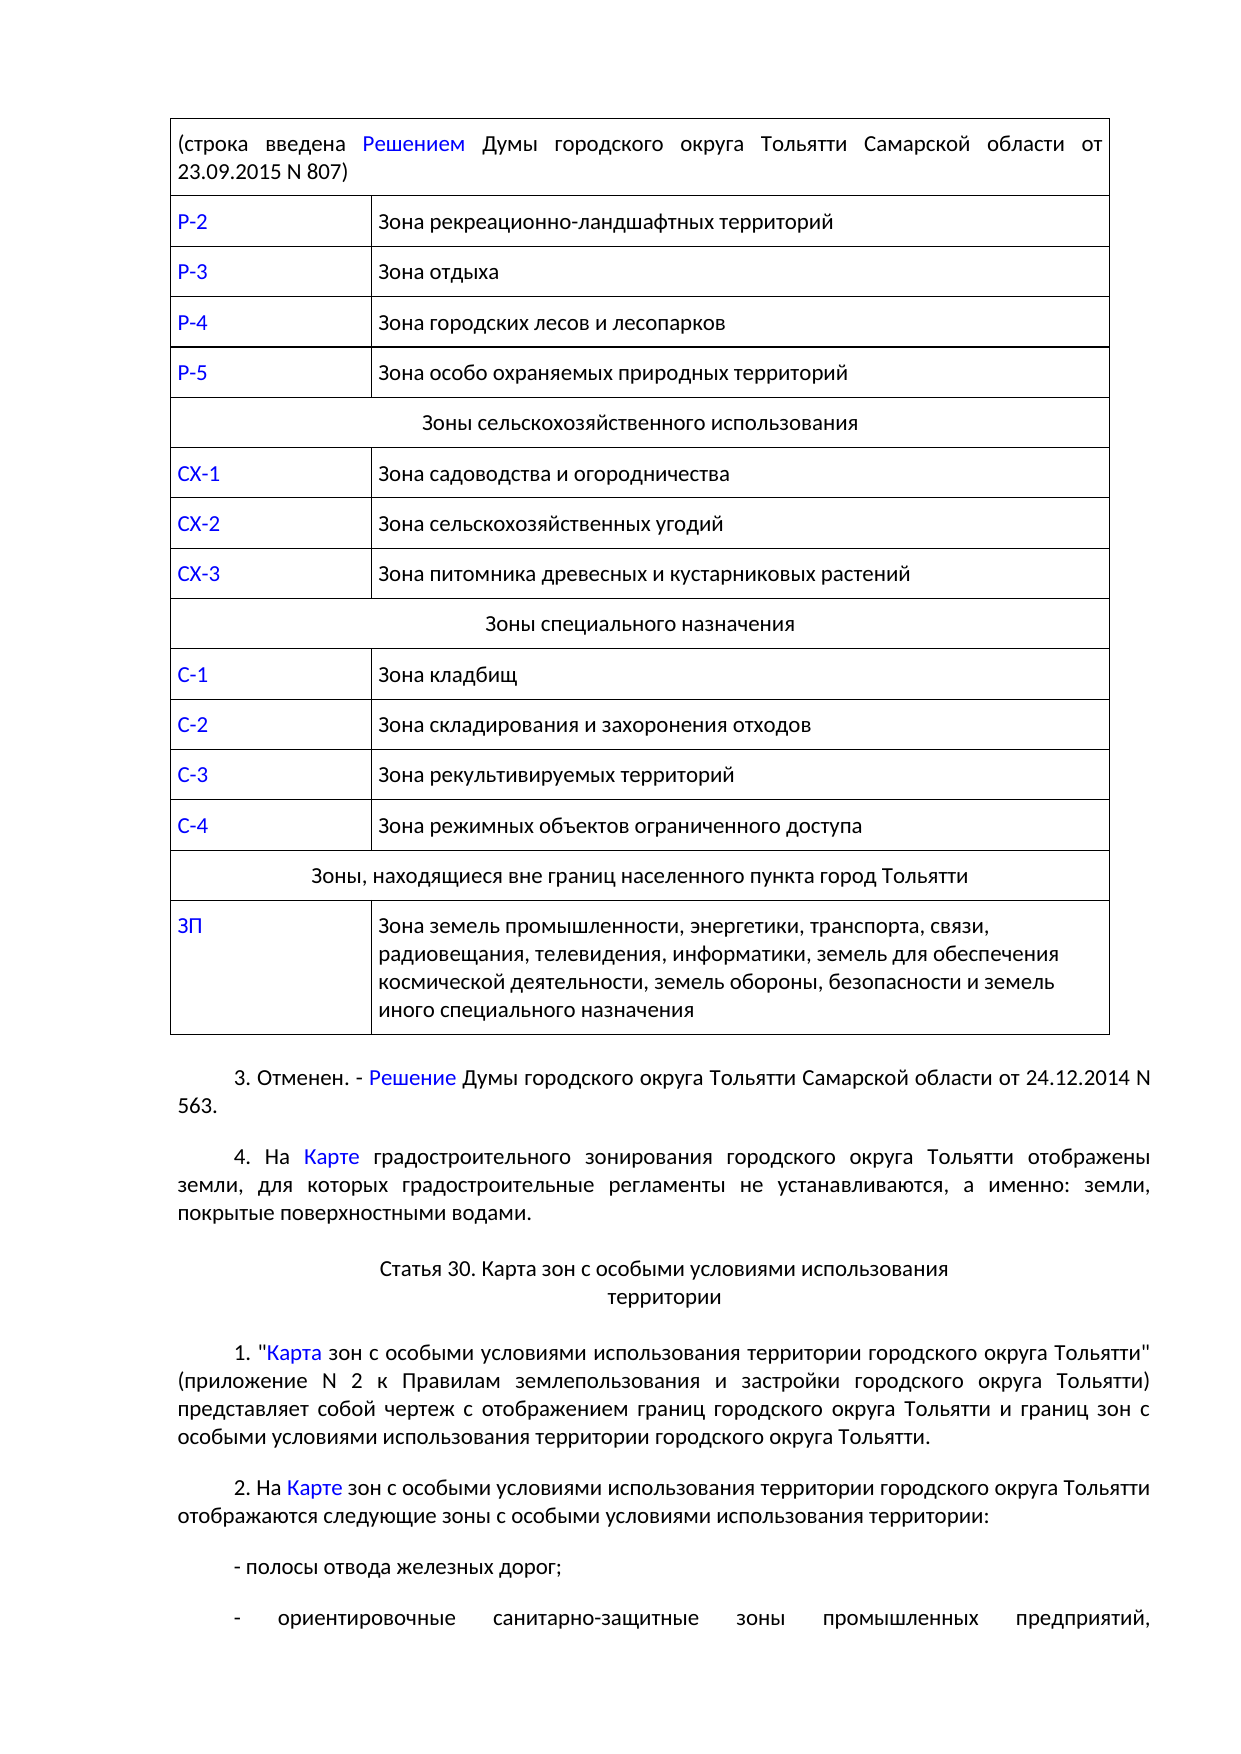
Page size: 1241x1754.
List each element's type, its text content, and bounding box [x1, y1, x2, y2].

table_cell Р-5 [171, 348, 371, 397]
table_cell Зона городских лесов и лесопарков [372, 297, 1109, 346]
table_cell С-2 [171, 700, 371, 749]
table_cell СХ-1 [171, 448, 371, 497]
table_cell Зона рекультивируемых территорий [372, 750, 1109, 799]
table_cell Зона кладбищ [372, 649, 1109, 698]
table_cell Зона складирования и захоронения отходов [372, 700, 1109, 749]
table_cell Зона особо охраняемых природных территорий [372, 348, 1109, 397]
table_cell (строка введена Решением Думы городского округа Тольятти Самарской области от 23.09.2015 N 807) [171, 119, 1109, 195]
table_cell ЗП [171, 901, 371, 1034]
table_cell Зона садоводства и огородничества [372, 448, 1109, 497]
table_cell СХ-2 [171, 498, 371, 548]
table_cell Зона сельскохозяйственных угодий [372, 498, 1109, 548]
text 3. Отменен. - Решение Думы городского округа Тольятти Самарской области от 24.12.2014 N 563. [177, 1063, 1152, 1119]
table_cell Зоны сельскохозяйственного использования [171, 398, 1109, 447]
text территории [177, 1282, 1152, 1310]
table_cell Р-4 [171, 297, 371, 346]
table_cell Р-3 [171, 247, 371, 296]
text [177, 1603, 1152, 1631]
table_cell С-4 [171, 800, 371, 849]
table_cell Зона земель промышленности, энергетики, транспорта, связи, радиовещания, телевидения, информатики, земель для обеспечения космической деятельности, земель обороны, безопасности и земель иного специального назначения [372, 901, 1109, 1034]
table_cell Зоны, находящиеся вне границ населенного пункта город Тольятти [171, 851, 1109, 900]
table_cell С-3 [171, 750, 371, 799]
table_cell Зона рекреационно-ландшафтных территорий [372, 196, 1109, 246]
text - полосы отвода железных дорог; [177, 1552, 1152, 1580]
text 4. На Карте градостроительного зонирования городского округа Тольятти отображены земли, для которых градостроительные регламенты не устанавливаются, а именно: земли, покрытые поверхностными водами. [177, 1142, 1152, 1226]
table_cell Зона отдыха [372, 247, 1109, 296]
text 1. "Карта зон с особыми условиями использования территории городского округа Тольятти" (приложение N 2 к Правилам землепользования и застройки городского округа Тольятти) представляет собой чертеж с отображением границ городского округа Тольятти и границ зон с особыми условиями использования территории городского округа Тольятти. [177, 1338, 1152, 1450]
text Статья 30. Карта зон с особыми условиями использования [177, 1254, 1152, 1282]
text 2. На Карте зон с особыми условиями использования территории городского округа Тольятти отображаются следующие зоны с особыми условиями использования территории: [177, 1473, 1152, 1529]
table_cell Зона режимных объектов ограниченного доступа [372, 800, 1109, 849]
table_cell Зоны специального назначения [171, 599, 1109, 648]
table_cell Р-2 [171, 196, 371, 246]
table_cell Зона питомника древесных и кустарниковых растений [372, 549, 1109, 598]
table_cell С-1 [171, 649, 371, 698]
table_cell СХ-3 [171, 549, 371, 598]
